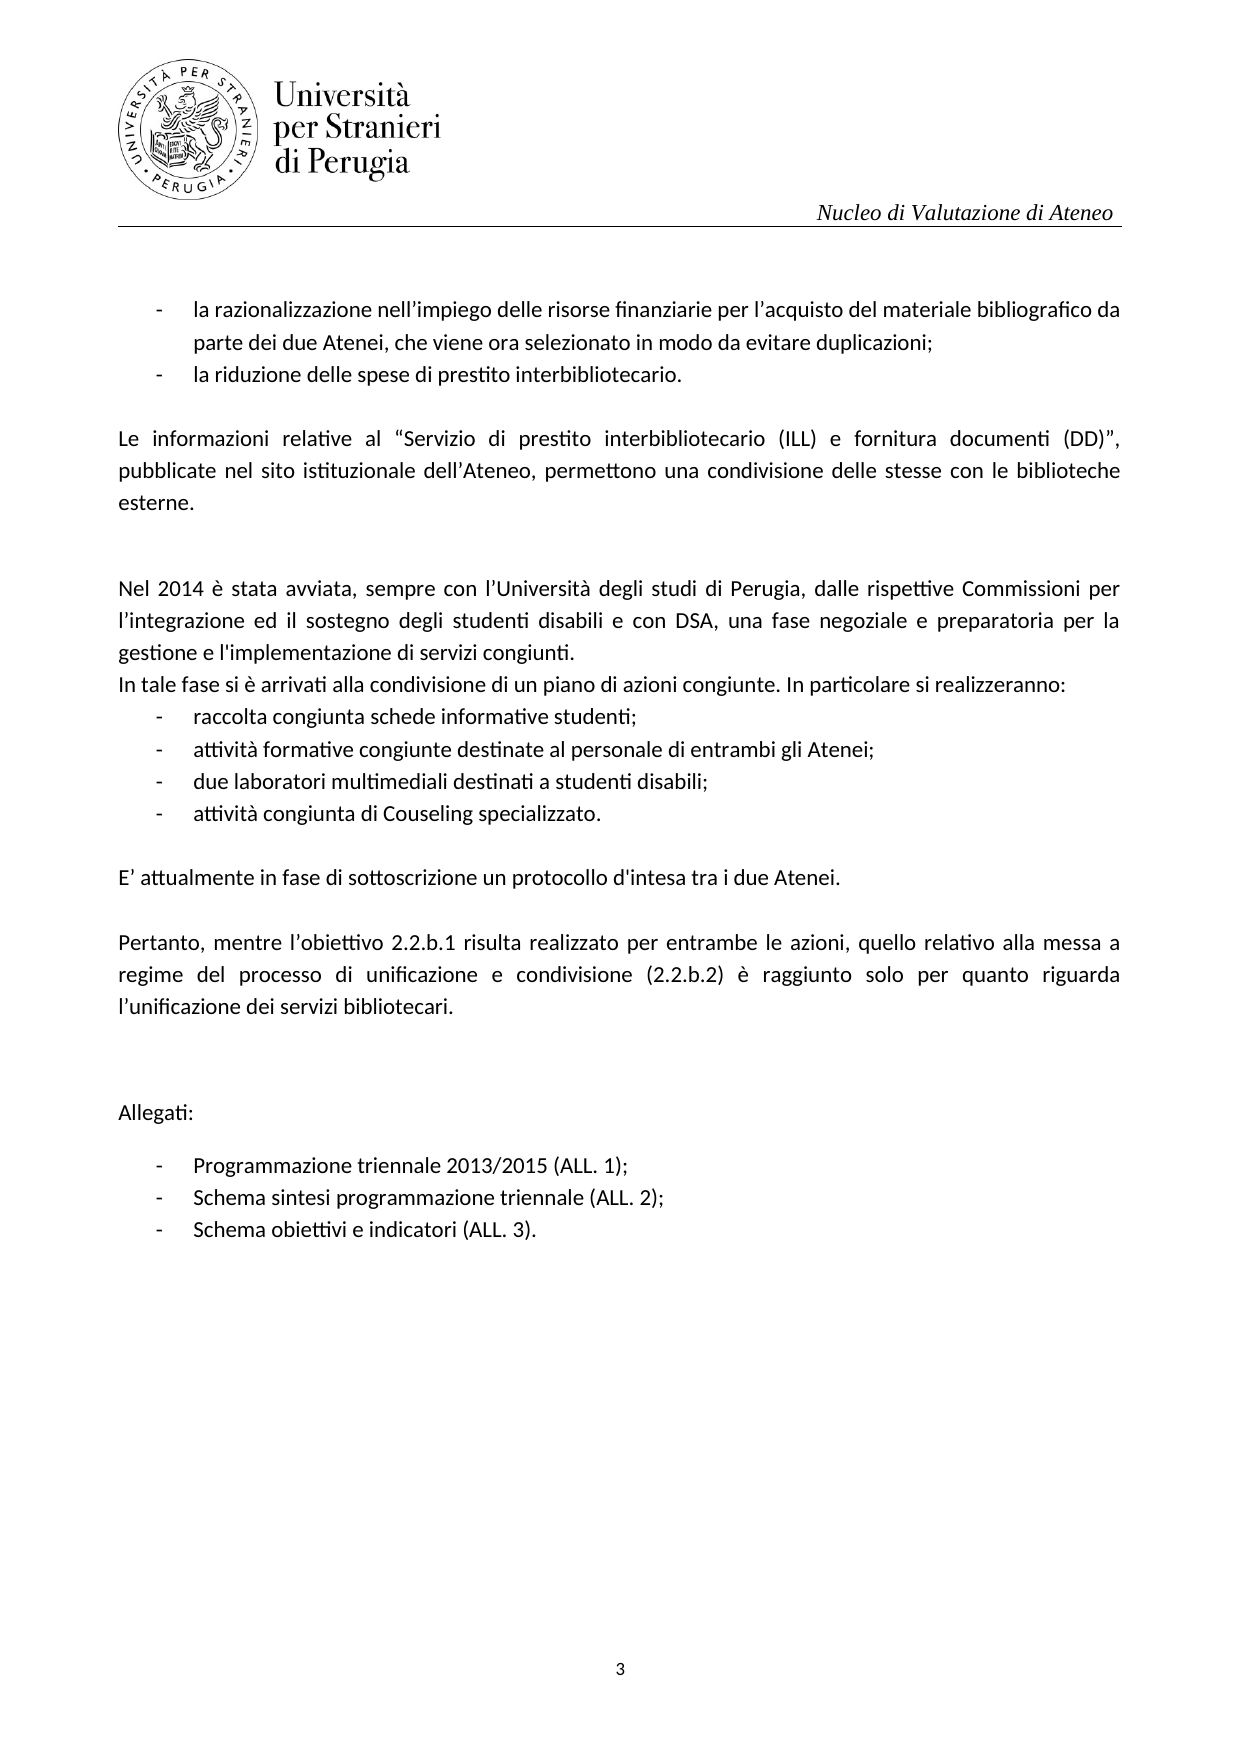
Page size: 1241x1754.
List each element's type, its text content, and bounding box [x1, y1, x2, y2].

list raccolta congiunta schede informative studenti; [156, 702, 1122, 731]
text Nel 2014 è stata avviata, sempre con l’Università degli studi di Perugia, dalle rispettive Commissioni per l’integrazione ed il sostegno degli studenti disabili e con DSA, una fase negoziale e preparatoria per la gestione e l'implementazione di servizi congiunti. [118, 574, 1122, 666]
text Pertanto, mentre l’obiettivo 2.2.b.1 risulta realizzato per entrambe le azioni, quello relativo alla messa a regime del processo di unificazione e condivisione (2.2.b.2) è raggiunto solo per quanto riguarda l’unificazione dei servizi bibliotecari. [118, 928, 1122, 1020]
list Schema obiettivi e indicatori (ALL. 3). [156, 1216, 1122, 1244]
list Le informazioni relative al “Servizio di prestito interbibliotecario (ILL) e fornitura documenti (DD)”, pubblicate nel sito istituzionale dell’Ateneo, permettono una condivisione delle stesse con le biblioteche esterne. [118, 424, 1122, 517]
list Programmazione triennale 2013/2015 (ALL. 1); [156, 1151, 1122, 1179]
picture [118, 59, 441, 200]
list la riduzione delle spese di prestito interbibliotecario. [156, 360, 1122, 388]
list Schema sintesi programmazione triennale (ALL. 2); [156, 1183, 1122, 1211]
text Allegati: [118, 1098, 1122, 1126]
text In tale fase si è arrivati alla condivisione di un piano di azioni congiunte. In particolare si realizzeranno: [118, 670, 1122, 698]
list attività formative congiunte destinate al personale di entrambi gli Atenei; [156, 735, 1122, 763]
list due laboratori multimediali destinati a studenti disabili; [156, 767, 1122, 795]
list attività congiunta di Couseling specializzato. [156, 799, 1122, 827]
text E’ attualmente in fase di sottoscrizione un protocollo d'intesa tra i due Atenei. [118, 863, 1122, 891]
list la razionalizzazione nell’impiego delle risorse finanziarie per l’acquisto del materiale bibliografico da parte dei due Atenei, che viene ora selezionato in modo da evitare duplicazioni; [156, 295, 1122, 356]
